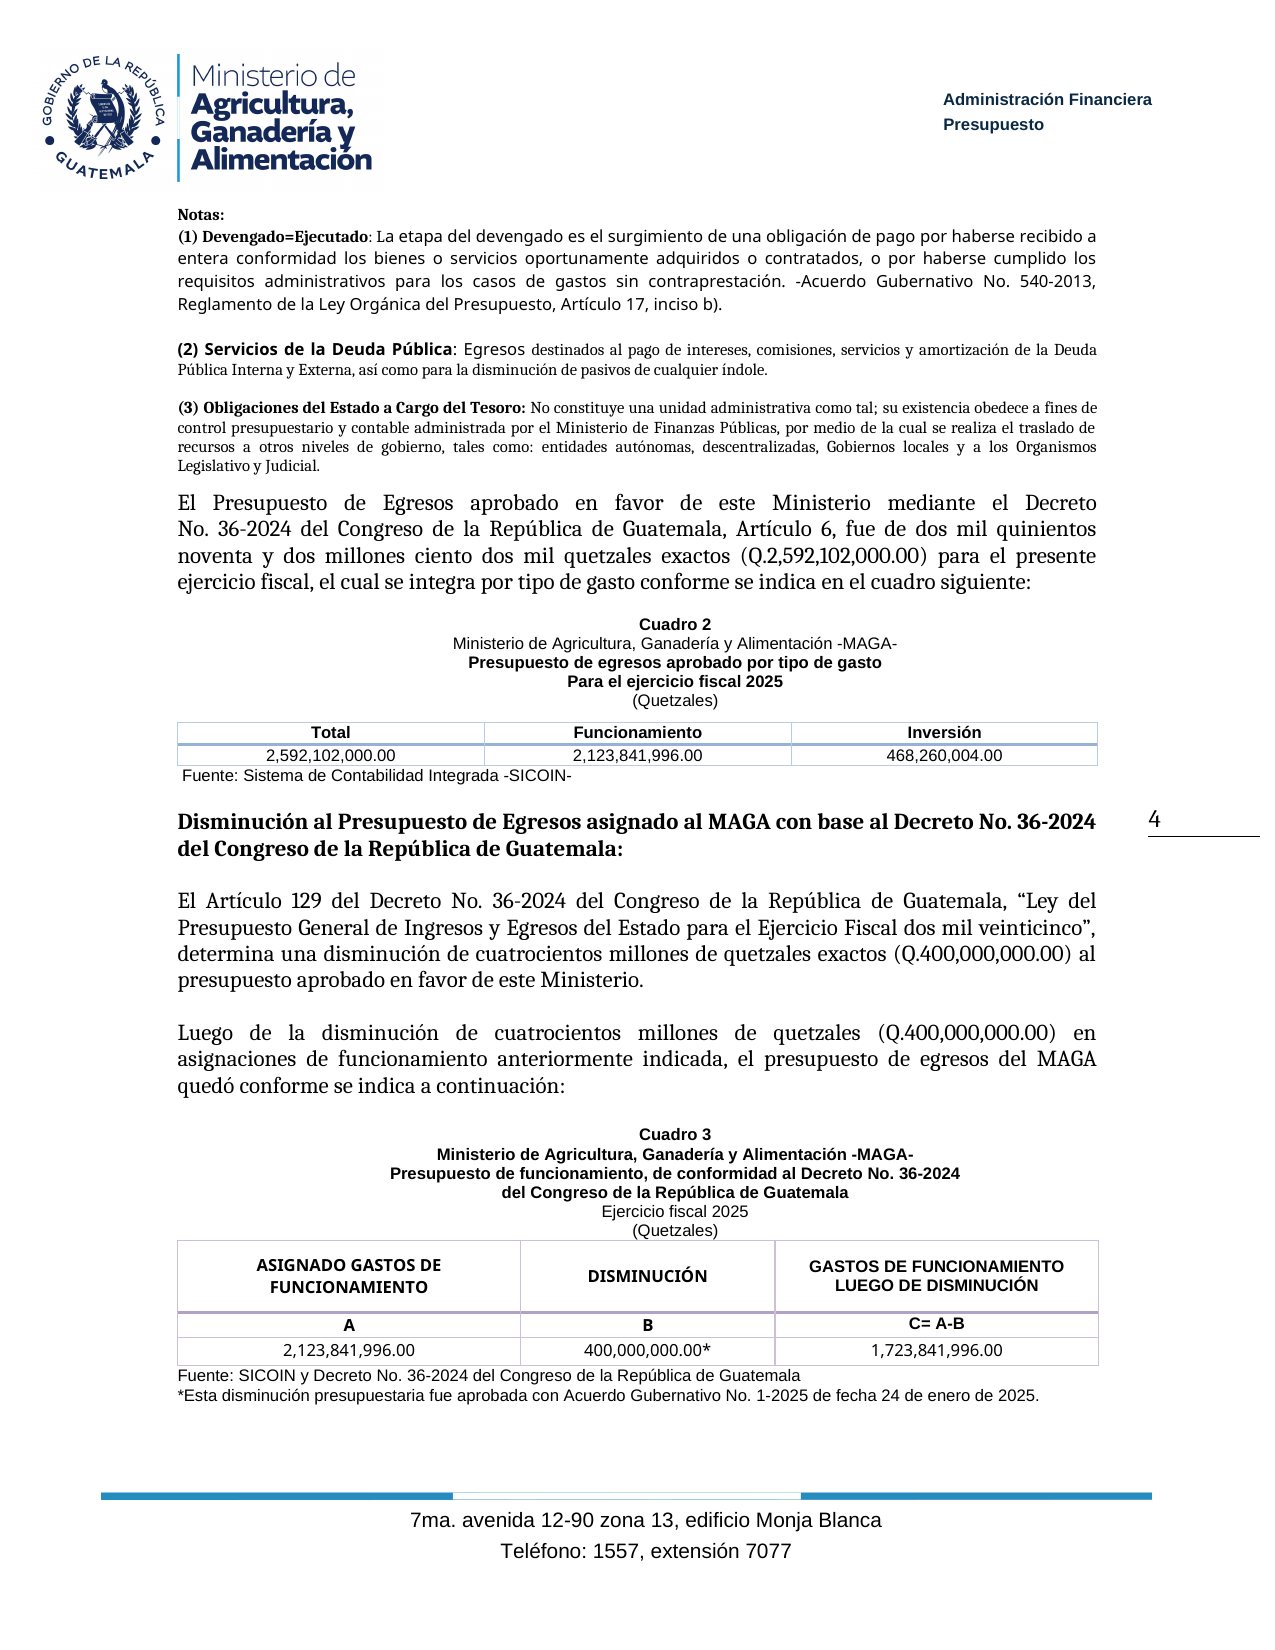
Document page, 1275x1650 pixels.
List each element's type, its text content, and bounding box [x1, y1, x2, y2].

table_cell A [178, 1314, 520, 1337]
text Presupuesto de funcionamiento, de conformidad al Decreto No. 36-2024 [252, 1163, 1098, 1183]
text Ministerio de Agricultura, Ganadería y Alimentación -MAGA- [252, 1144, 1098, 1163]
text Fuente: SICOIN y Decreto No. 36-2024 del Congreso de la República de Guatemala [177, 1366, 1098, 1385]
picture [0, 1483, 1264, 1509]
table_header GASTOS DE FUNCIONAMIENTO LUEGO DE DISMINUCIÓN [776, 1241, 1098, 1311]
text Notas: [177, 205, 1098, 224]
table_cell 2,592,102,000.00 [178, 746, 484, 765]
text Presupuesto de egresos aprobado por tipo de gasto [252, 653, 1098, 672]
text (1) Devengado=Ejecutado: La etapa del devengado es el surgimiento de una obligación de pago por haberse recibido a entera conformidad los bienes o servicios oportunamente adquiridos o contratados, o por haberse cumplido los requisitos administrativos para los casos de gastos sin contraprestación. -Acuerdo Gubernativo No. 540-2013, Reglamento de la Ley Orgánica del Presupuesto, Artículo 17, inciso b). [177, 224, 1098, 315]
text El Artículo 129 del Decreto No. 36-2024 del Congreso de la República de Guatemala, “Ley del Presupuesto General de Ingresos y Egresos del Estado para el Ejercicio Fiscal dos mil veinticinco”, determina una disminución de cuatrocientos millones de quetzales exactos (Q.400,000,000.00) al presupuesto aprobado en favor de este Ministerio. [177, 888, 1098, 993]
text Para el ejercicio fiscal 2025 [252, 672, 1098, 691]
text *Esta disminución presupuestaria fue aprobada con Acuerdo Gubernativo No. 1-2025 de fecha 24 de enero de 2025. [177, 1385, 1098, 1404]
picture [32, 46, 386, 192]
table_cell 1,723,841,996.00 [776, 1338, 1098, 1365]
text Ministerio de Agricultura, Ganadería y Alimentación -MAGA- [252, 634, 1098, 653]
text Disminución al Presupuesto de Egresos asignado al MAGA con base al Decreto No. 36-2024 del Congreso de la República de Guatemala: [177, 809, 1098, 862]
table_header DISMINUCIÓN [521, 1241, 774, 1311]
text Cuadro 3 [252, 1125, 1098, 1144]
text (2) Servicios de la Deuda Pública: Egresos destinados al pago de intereses, comisiones, servicios y amortización de la Deuda Pública Interna y Externa, así como para la disminución de pasivos de cualquier índole. [177, 338, 1098, 380]
table_cell B [521, 1314, 774, 1337]
text Luego de la disminución de cuatrocientos millones de quetzales (Q.400,000,000.00) en asignaciones de funcionamiento anteriormente indicada, el presupuesto de egresos del MAGA quedó conforme se indica a continuación: [177, 1020, 1098, 1099]
text (Quetzales) [252, 1221, 1098, 1240]
text El Presupuesto de Egresos aprobado en favor de este Ministerio mediante el Decreto No. 36-2024 del Congreso de la República de Guatemala, Artículo 6, fue de dos mil quinientos noventa y dos millones ciento dos mil quetzales exactos (Q.2,592,102,000.00) para el presente ejercicio fiscal, el cual se integra por tipo de gasto conforme se indica en el cuadro siguiente: [177, 490, 1098, 595]
table_header Inversión [792, 723, 1097, 742]
table_cell 2,123,841,996.00 [178, 1338, 520, 1365]
table_header Funcionamiento [485, 723, 791, 742]
table_header Total [178, 723, 484, 742]
text del Congreso de la República de Guatemala [252, 1183, 1098, 1202]
text (3) Obligaciones del Estado a Cargo del Tesoro: No constituye una unidad administrativa como tal; su existencia obedece a fines de control presupuestario y contable administrada por el Ministerio de Finanzas Públicas, por medio de la cual se realiza el traslado de recursos a otros niveles de gobierno, tales como: entidades autónomas, descentralizadas, Gobiernos locales y a los Organismos Legislativo y Judicial. [177, 399, 1098, 476]
text (Quetzales) [252, 691, 1098, 710]
table_cell 468,260,004.00 [792, 746, 1097, 765]
text Cuadro 2 [252, 614, 1098, 634]
text Ejercicio fiscal 2025 [252, 1202, 1098, 1221]
table_cell 2,123,841,996.00 [485, 746, 791, 765]
table_cell 400,000,000.00* [521, 1338, 774, 1365]
table_cell C= A-B [776, 1314, 1098, 1337]
table_header ASIGNADO GASTOS DE FUNCIONAMIENTO [178, 1241, 520, 1311]
text Fuente: Sistema de Contabilidad Integrada -SICOIN- [177, 766, 1098, 785]
